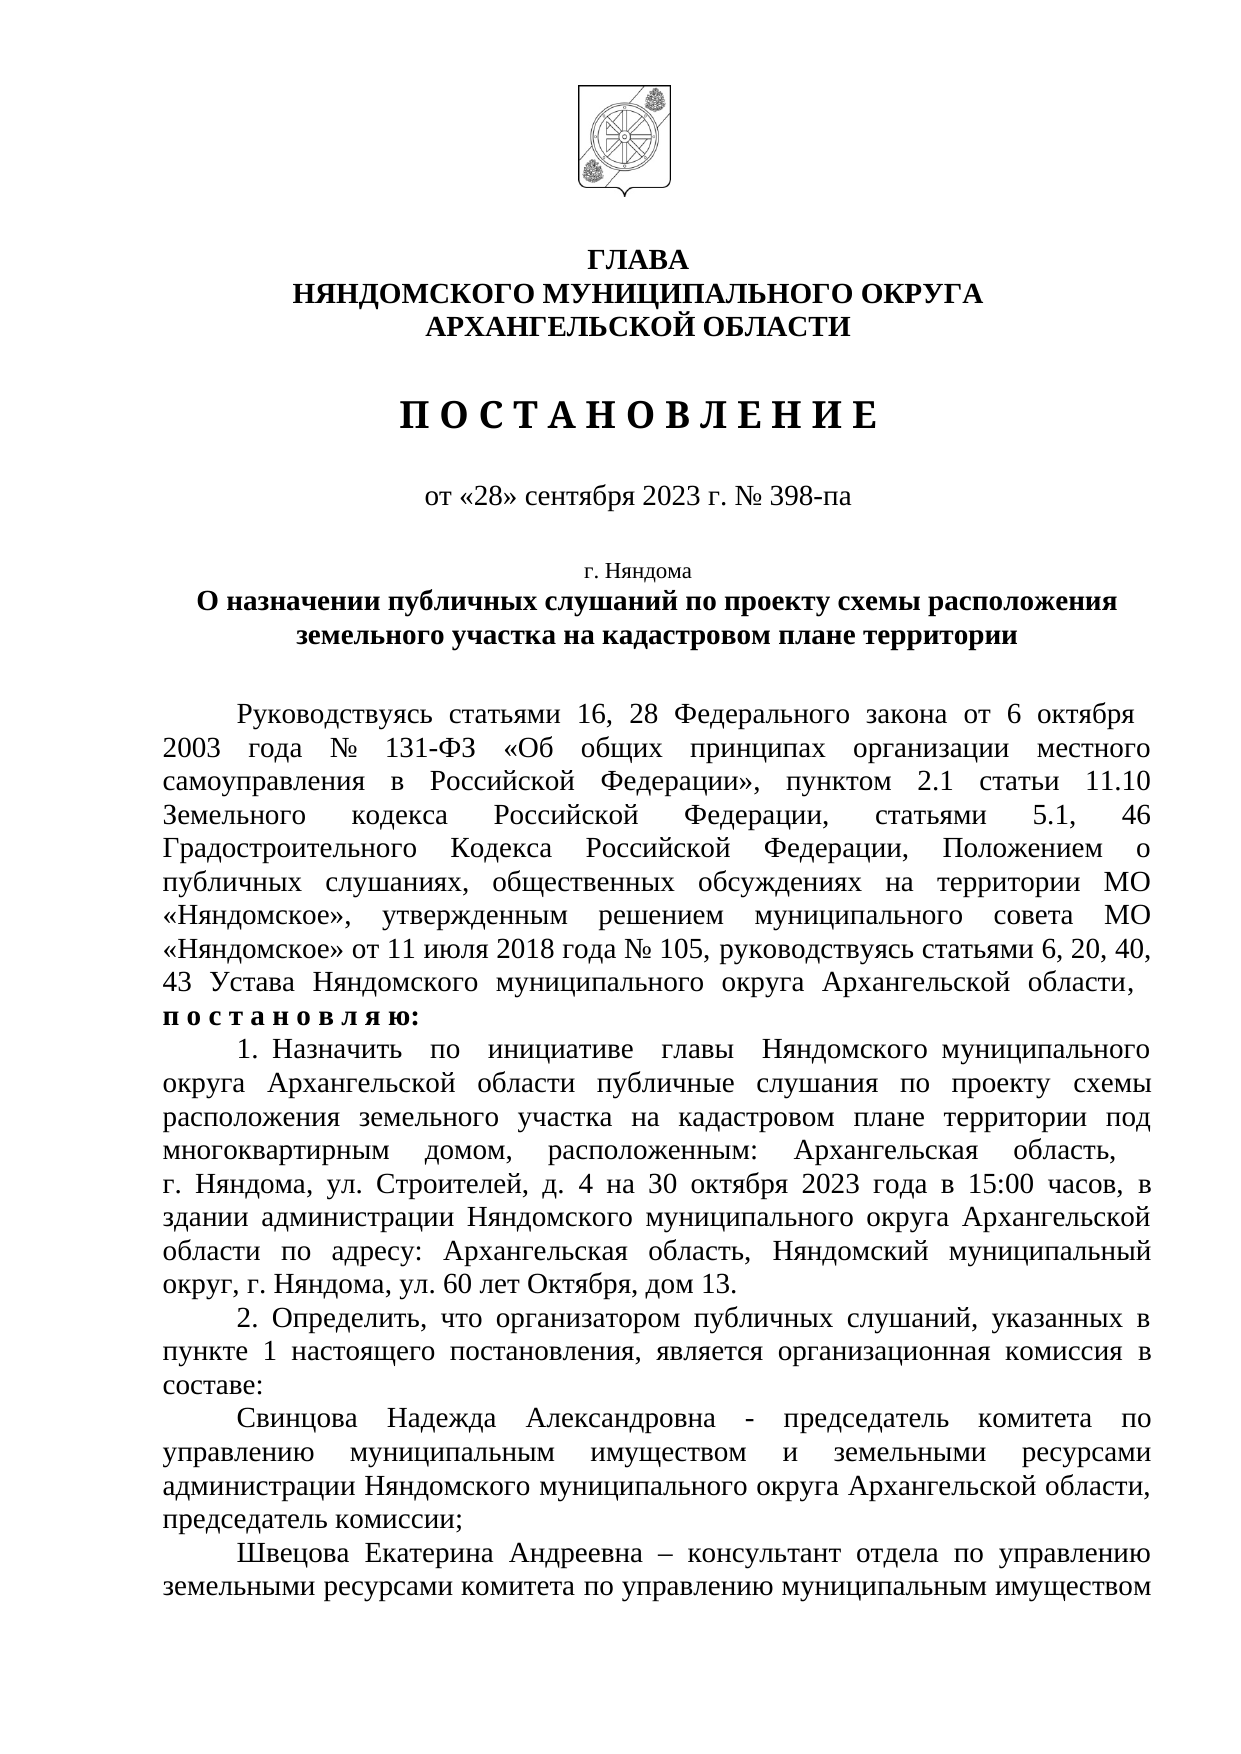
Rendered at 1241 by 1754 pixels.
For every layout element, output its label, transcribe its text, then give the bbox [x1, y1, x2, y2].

text Руководствуясь статьями 16, 28 Федерального закона от 6 октября 2003 года № 131-ФЗ «Об общих принципах организации местного самоуправления в Российской Федерации», пунктом 2.1 статьи 11.10 Земельного кодекса Российской Федерации, статьями 5.1, 46 Градостроительного Кодекса Российской Федерации, Положением о публичных слушаниях, общественных обсуждениях на территории МО «Няндомское», утвержденным решением муниципального совета МО «Няндомское» от 11 июля 2018 года № 105, руководствуясь статьями 6, 20, 40, 43 Устава Няндомского муниципального округа Архангельской области, п о с т а н о в л я ю: [162, 696, 1152, 1032]
list 1. Назначить по инициативе главы Няндомского муниципального округа Архангельской области публичные слушания по проекту схемы расположения земельного участка на кадастровом плане территории под многоквартирным домом, расположенным: Архангельская область, г. Няндома, ул. Строителей, д. 4 на 30 октября 2023 года в 15:00 часов, в здании администрации Няндомского муниципального округа Архангельской области по адресу: Архангельская область, Няндомский муниципальный округ, г. Няндома, ул. 60 лет Октября, дом 13. [162, 1032, 1152, 1300]
list 2. Определить, что организатором публичных слушаний, указанных в пункте 1 настоящего постановления, является организационная комиссия в составе: [162, 1300, 1152, 1401]
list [162, 1535, 1152, 1602]
list Свинцова Надежда Александровна - председатель комитета по управлению муниципальным имуществом и земельными ресурсами администрации Няндомского муниципального округа Архангельской области, председатель комиссии; [162, 1401, 1152, 1535]
picture [578, 85, 671, 197]
title О назначении публичных слушаний по проекту схемы расположения земельного участка на кадастровом плане территории [162, 185, 1152, 650]
